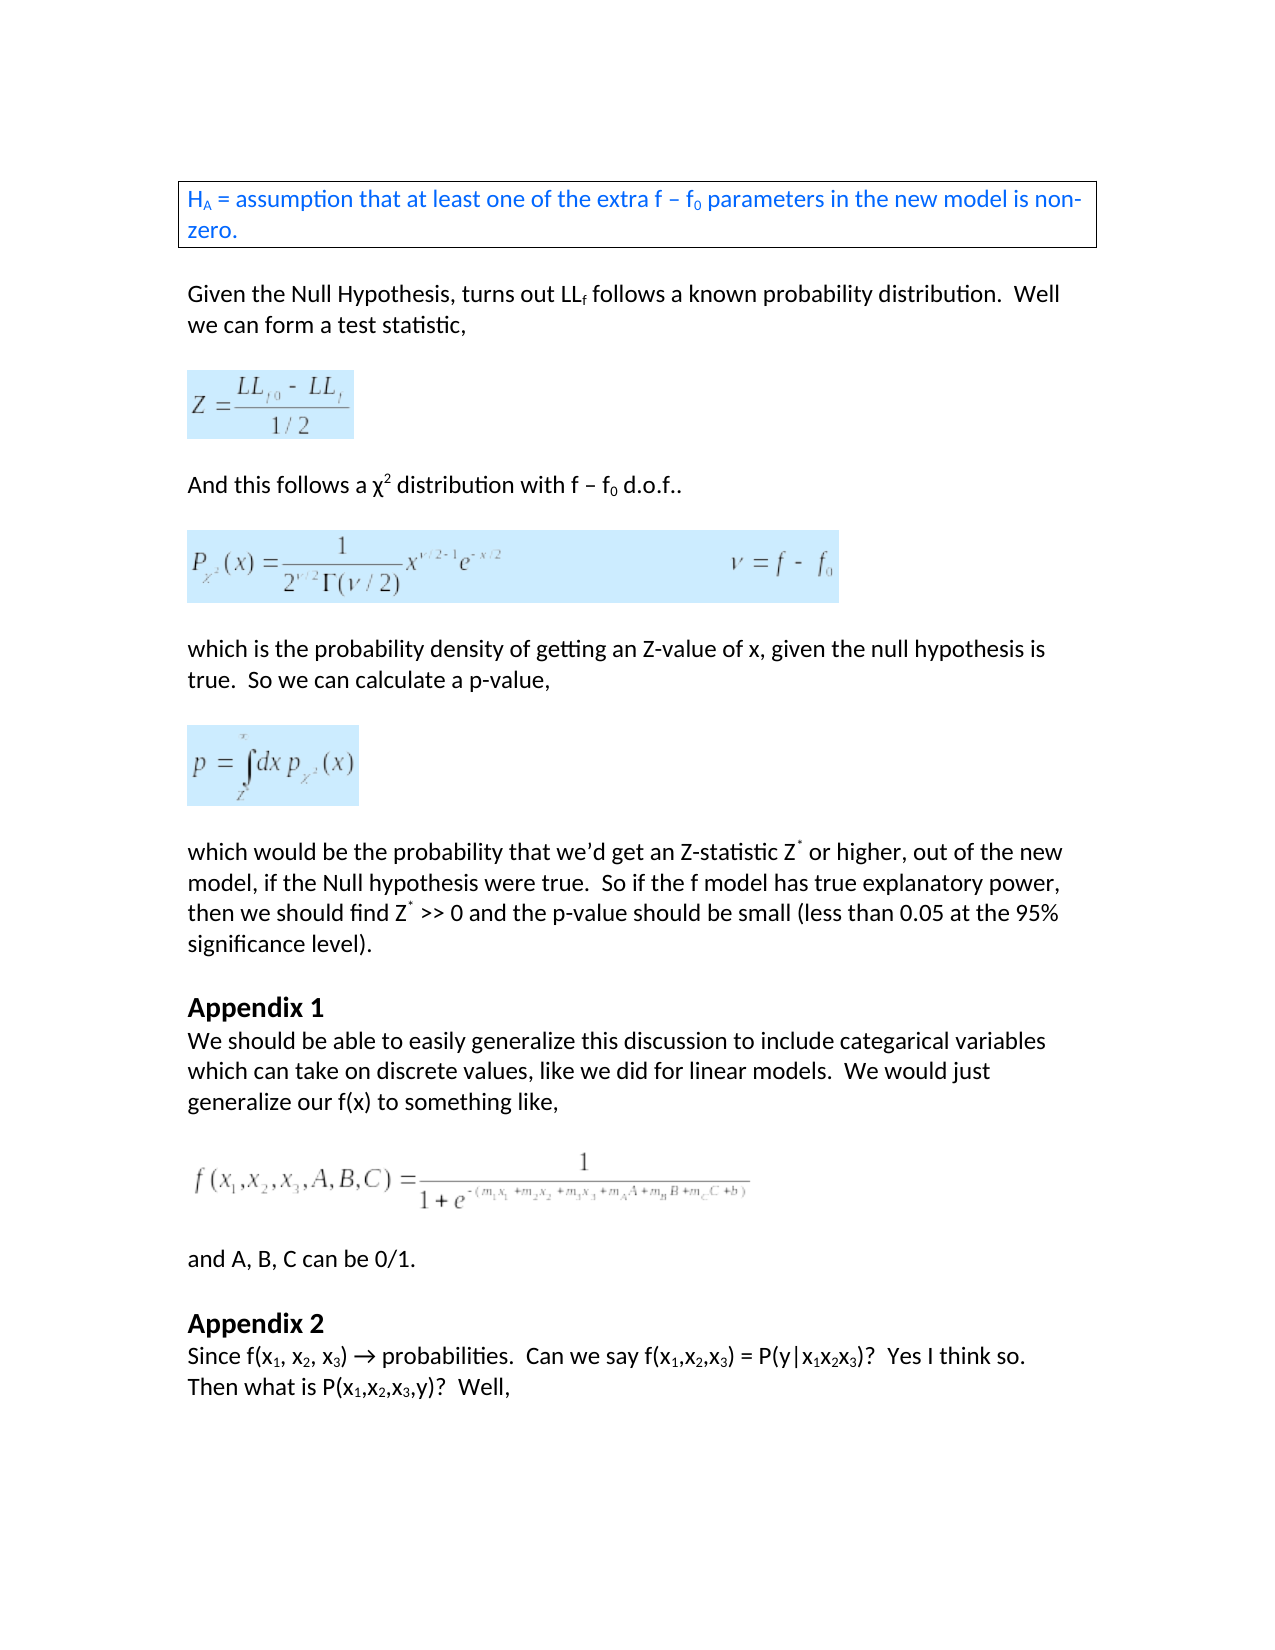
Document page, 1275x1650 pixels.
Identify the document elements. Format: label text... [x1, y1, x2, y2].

text Given the Null Hypothesis, turns out LLf follows a known probability distribution. Well we can form a test statistic, [187, 278, 1087, 339]
text We should be able to easily generalize this discussion to include categarical variables which can take on discrete values, like we did for linear models. We would just generalize our f(x) to something like, [187, 1025, 1087, 1116]
text which is the probability density of getting an Z-value of x, given the null hypothesis is true. So we can calculate a p-value, [187, 633, 1087, 694]
text Appendix 1 [187, 989, 1087, 1025]
text And this follows a χ2 distribution with f – f0 d.o.f.. [187, 469, 1087, 500]
text Appendix 2 [187, 1305, 1087, 1340]
text which would be the probability that we’d get an Z-statistic Z* or higher, out of the new model, if the Null hypothesis were true. So if the f model has true explanatory power, then we should find Z* >> 0 and the p-value should be small (less than 0.05 at the 95% significance level). [187, 837, 1087, 959]
text Since f(x1, x2, x3) → probabilities. Can we say f(x1,x2,x3) = P(y|x1x2x3)? Yes I think so. Then what is P(x1,x2,x3,y)? Well, [187, 1340, 1087, 1401]
text and A, B, C can be 0/1. [187, 1244, 1087, 1274]
text HA = assumption that at least one of the extra f – f0 parameters in the new model is non-zero. [179, 182, 1096, 247]
